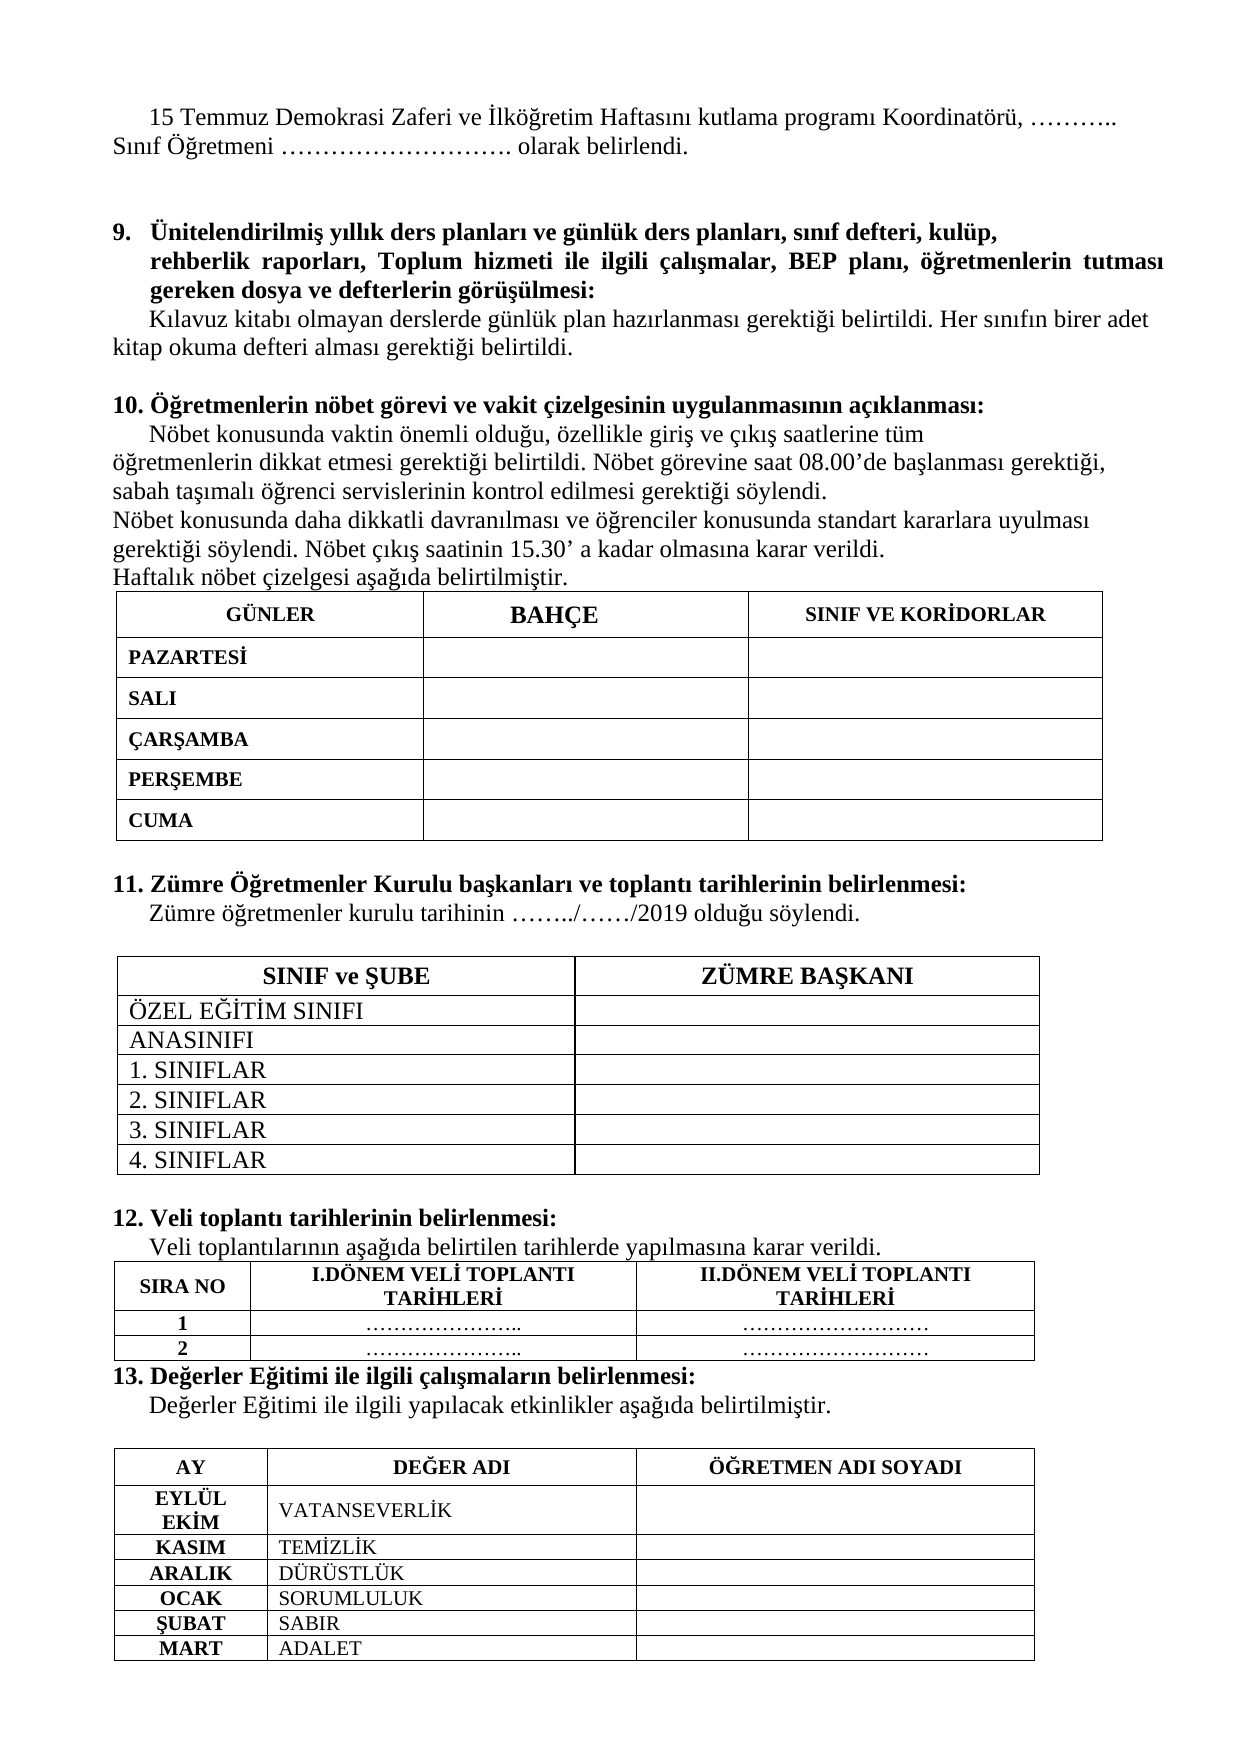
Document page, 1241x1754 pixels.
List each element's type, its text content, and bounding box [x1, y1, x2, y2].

table_cell [576, 1026, 1039, 1054]
table_cell 4. SINIFLAR [118, 1145, 574, 1173]
list rehberlik raporları, Toplum hizmeti ile ilgili çalışmalar, BEP planı, öğretmenlerin tutması gereken dosya ve defterlerin görüşülmesi: [150, 246, 1165, 304]
table_cell [424, 760, 748, 799]
text Nöbet konusunda daha dikkatli davranılması ve öğrenciler konusunda standart kararlara uyulması gerektiği söylendi. Nöbet çıkış saatinin 15.30’ a kadar olmasına karar verildi. [112, 505, 1165, 562]
table_header SINIF ve ŞUBE [118, 957, 574, 995]
table_cell [576, 996, 1039, 1024]
table_cell MART [115, 1636, 267, 1660]
table_cell ÇARŞAMBA [117, 719, 423, 758]
table_cell ARALIK [115, 1560, 267, 1584]
table_header AY [115, 1449, 267, 1485]
text Nöbet konusunda vaktin önemli olduğu, özellikle giriş ve çıkış saatlerine tüm [112, 419, 1165, 447]
table_cell ………………….. [251, 1336, 636, 1360]
table_cell [424, 638, 748, 677]
table_header II.DÖNEM VELİ TOPLANTI TARİHLERİ [637, 1262, 1034, 1310]
table_cell [424, 719, 748, 758]
table_cell [637, 1535, 1034, 1559]
table_cell 2. SINIFLAR [118, 1085, 574, 1114]
table_cell ŞUBAT [115, 1611, 267, 1635]
table_cell [576, 1055, 1039, 1084]
text 15 Temmuz Demokrasi Zaferi ve İlköğretim Haftasını kutlama programı Koordinatörü, ……….. Sınıf Öğretmeni ………………………. olarak belirlendi. [112, 102, 1165, 160]
table_cell [576, 1115, 1039, 1144]
table_cell SALI [117, 678, 423, 718]
table_cell [576, 1085, 1039, 1114]
table_cell ……………………… [637, 1336, 1034, 1360]
table_cell 1 [115, 1311, 250, 1335]
table_cell [424, 678, 748, 718]
table_cell PAZARTESİ [117, 638, 423, 677]
table_header I.DÖNEM VELİ TOPLANTI TARİHLERİ [251, 1262, 636, 1310]
table_cell 3. SINIFLAR [118, 1115, 574, 1144]
text Değerler Eğitimi ile ilgili yapılacak etkinlikler aşağıda belirtilmiştir. [112, 1390, 1165, 1419]
table_header SIRA NO [115, 1262, 250, 1310]
table_header ÖĞRETMEN ADI SOYADI [637, 1449, 1034, 1485]
table_cell [749, 719, 1102, 758]
table_cell DÜRÜSTLÜK [268, 1560, 636, 1584]
table_cell ANASINIFI [118, 1026, 574, 1054]
table_cell ÖZEL EĞİTİM SINIFI [118, 996, 574, 1024]
table_cell VATANSEVERLİK [268, 1486, 636, 1534]
table_cell [637, 1586, 1034, 1609]
table_cell PERŞEMBE [117, 760, 423, 799]
table_cell TEMİZLİK [268, 1535, 636, 1559]
text Zümre öğretmenler kurulu tarihinin ……../……/2019 olduğu söylendi. [75, 898, 1165, 927]
table_cell ………………….. [251, 1311, 636, 1335]
table_cell [637, 1560, 1034, 1584]
table_cell SABIR [268, 1611, 636, 1635]
table_cell 2 [115, 1336, 250, 1360]
list Ünitelendirilmiş yıllık ders planları ve günlük ders planları, sınıf defteri, kulüp, [112, 217, 1165, 246]
text Kılavuz kitabı olmayan derslerde günlük plan hazırlanması gerektiği belirtildi. Her sınıfın birer adet kitap okuma defteri alması gerektiği belirtildi. [112, 304, 1165, 361]
table_header BAHÇE [424, 592, 748, 637]
text öğretmenlerin dikkat etmesi gerektiği belirtildi. Nöbet görevine saat 08.00’de başlanması gerektiği, sabah taşımalı öğrenci servislerinin kontrol edilmesi gerektiği söylendi. [112, 447, 1165, 505]
table_cell ……………………… [637, 1311, 1034, 1335]
list Öğretmenlerin nöbet görevi ve vakit çizelgesinin uygulanmasının açıklanması: [112, 390, 1165, 419]
list Veli toplantı tarihlerinin belirlenmesi: [112, 1203, 1165, 1232]
text Haftalık nöbet çizelgesi aşağıda belirtilmiştir. [75, 562, 1165, 591]
table_cell [424, 800, 748, 840]
table_cell CUMA [117, 800, 423, 840]
table_header DEĞER ADI [268, 1449, 636, 1485]
table_cell 1. SINIFLAR [118, 1055, 574, 1084]
table_cell [576, 1145, 1039, 1173]
table_cell [749, 638, 1102, 677]
table_cell [637, 1486, 1034, 1534]
table_cell [749, 678, 1102, 718]
table_cell [637, 1636, 1034, 1660]
table_cell [749, 760, 1102, 799]
list Zümre Öğretmenler Kurulu başkanları ve toplantı tarihlerinin belirlenmesi: [112, 869, 1165, 898]
table_cell SORUMLULUK [268, 1586, 636, 1609]
table_header GÜNLER [117, 592, 423, 637]
table_cell EYLÜL EKİM [115, 1486, 267, 1534]
text Veli toplantılarının aşağıda belirtilen tarihlerde yapılmasına karar verildi. [112, 1232, 1165, 1261]
table_cell KASIM [115, 1535, 267, 1559]
table_cell ADALET [268, 1636, 636, 1660]
table_header SINIF VE KORİDORLAR [749, 592, 1102, 637]
table_cell [637, 1611, 1034, 1635]
table_header ZÜMRE BAŞKANI [576, 957, 1039, 995]
list Değerler Eğitimi ile ilgili çalışmaların belirlenmesi: [112, 1361, 1165, 1390]
table_cell OCAK [115, 1586, 267, 1609]
table_cell [749, 800, 1102, 840]
